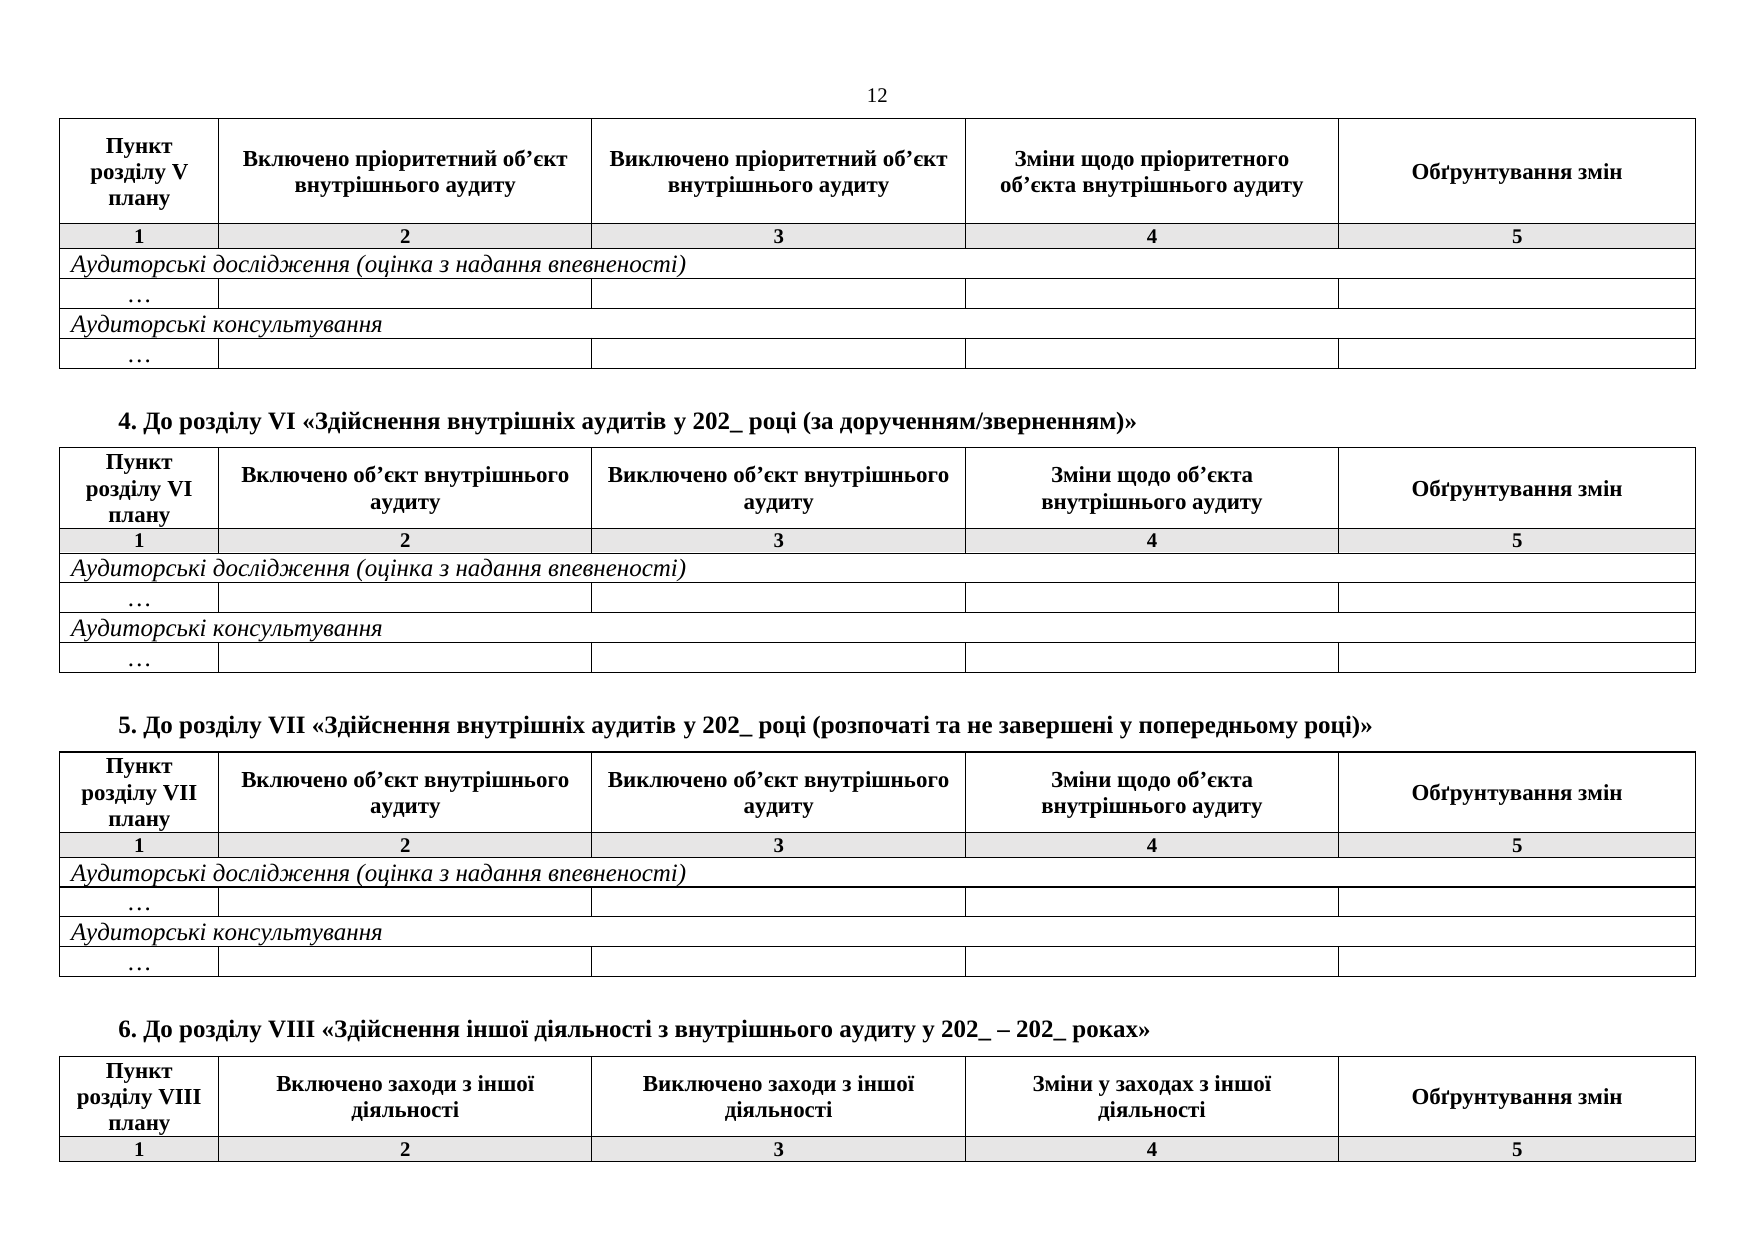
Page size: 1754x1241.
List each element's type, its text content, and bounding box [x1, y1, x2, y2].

table_cell … [60, 583, 218, 612]
table_cell [219, 279, 591, 308]
table_header Обґрунтування змін [1339, 119, 1695, 223]
table_cell [966, 888, 1338, 916]
table_cell [966, 643, 1338, 672]
table_cell 4 [966, 224, 1338, 248]
table_cell [219, 583, 591, 612]
table_cell [219, 947, 591, 976]
table_cell [966, 279, 1338, 308]
table_cell 2 [219, 224, 591, 248]
text 5. До розділу VII «Здійснення внутрішніх аудитів у 202_ році (розпочаті та не завершені у попередньому році)» [59, 710, 1695, 739]
table_cell … [60, 339, 218, 367]
table_header Включено об’єкт внутрішнього аудиту [219, 753, 591, 832]
table_cell 1 [60, 529, 218, 552]
table_cell 5 [1339, 224, 1695, 248]
table_cell 3 [592, 529, 965, 552]
table_cell … [60, 888, 218, 916]
table_cell Аудиторські консультування [60, 917, 1695, 946]
table_header Пункт розділу VII плану [60, 753, 218, 832]
text 4. До розділу VI «Здійснення внутрішніх аудитів у 202_ році (за дорученням/зверненням)» [59, 406, 1695, 435]
table_cell 3 [592, 224, 965, 248]
table_header Включено об’єкт внутрішнього аудиту [219, 448, 591, 527]
table_header Виключено пріоритетний об’єкт внутрішнього аудиту [592, 119, 965, 223]
table_header Включено пріоритетний об’єкт внутрішнього аудиту [219, 119, 591, 223]
table_cell [219, 888, 591, 916]
table_cell Аудиторські консультування [60, 613, 1695, 642]
table_cell [592, 279, 965, 308]
table_cell [1339, 643, 1695, 672]
table_cell 2 [219, 1137, 591, 1161]
table_cell [1339, 888, 1695, 916]
table_cell Аудиторські дослідження (оцінка з надання впевненості) [60, 858, 1695, 886]
table_cell [219, 643, 591, 672]
table_cell [592, 339, 965, 367]
table_cell 4 [966, 1137, 1338, 1161]
table_header Обґрунтування змін [1339, 448, 1695, 527]
table_cell 3 [592, 1137, 965, 1161]
table_cell 2 [219, 833, 591, 857]
table_header Зміни у заходах з іншої діяльності [966, 1057, 1338, 1136]
table_header Пункт розділу VI плану [60, 448, 218, 527]
table_cell 4 [966, 529, 1338, 552]
table_cell … [60, 947, 218, 976]
table_cell [966, 339, 1338, 367]
table_cell 2 [219, 529, 591, 552]
table_header Пункт розділу VІІІ плану [60, 1057, 218, 1136]
table_header Зміни щодо об’єкта внутрішнього аудиту [966, 753, 1338, 832]
table_cell … [60, 279, 218, 308]
table_cell 1 [60, 224, 218, 248]
table_cell [219, 339, 591, 367]
table_cell 4 [966, 833, 1338, 857]
table_header Обґрунтування змін [1339, 753, 1695, 832]
table_cell [966, 583, 1338, 612]
table_cell 1 [60, 833, 218, 857]
table_cell 5 [1339, 833, 1695, 857]
table_cell [592, 643, 965, 672]
table_header Обґрунтування змін [1339, 1057, 1695, 1136]
table_cell 5 [1339, 1137, 1695, 1161]
table_cell Аудиторські дослідження (оцінка з надання впевненості) [60, 249, 1695, 278]
table_cell [1339, 947, 1695, 976]
table_header Зміни щодо об’єкта внутрішнього аудиту [966, 448, 1338, 527]
table_cell Аудиторські дослідження (оцінка з надання впевненості) [60, 554, 1695, 582]
table_header Виключено заходи з іншої діяльності [592, 1057, 965, 1136]
table_header Включено заходи з іншої діяльності [219, 1057, 591, 1136]
table_cell [592, 947, 965, 976]
table_header Виключено об’єкт внутрішнього аудиту [592, 753, 965, 832]
table_cell … [60, 643, 218, 672]
table_cell [592, 583, 965, 612]
table_cell [966, 947, 1338, 976]
table_header Зміни щодо пріоритетного об’єкта внутрішнього аудиту [966, 119, 1338, 223]
table_cell Аудиторські консультування [60, 309, 1695, 338]
table_cell [1339, 583, 1695, 612]
table_cell [1339, 339, 1695, 367]
text 6. До розділу VІІІ «Здійснення іншої діяльності з внутрішнього аудиту у 202_ – 202_ роках» [59, 1014, 1695, 1043]
table_cell 1 [60, 1137, 218, 1161]
table_header Виключено об’єкт внутрішнього аудиту [592, 448, 965, 527]
table_cell 5 [1339, 529, 1695, 552]
table_cell 3 [592, 833, 965, 857]
table_cell [1339, 279, 1695, 308]
table_header Пункт розділу V плану [60, 119, 218, 223]
table_cell [592, 888, 965, 916]
